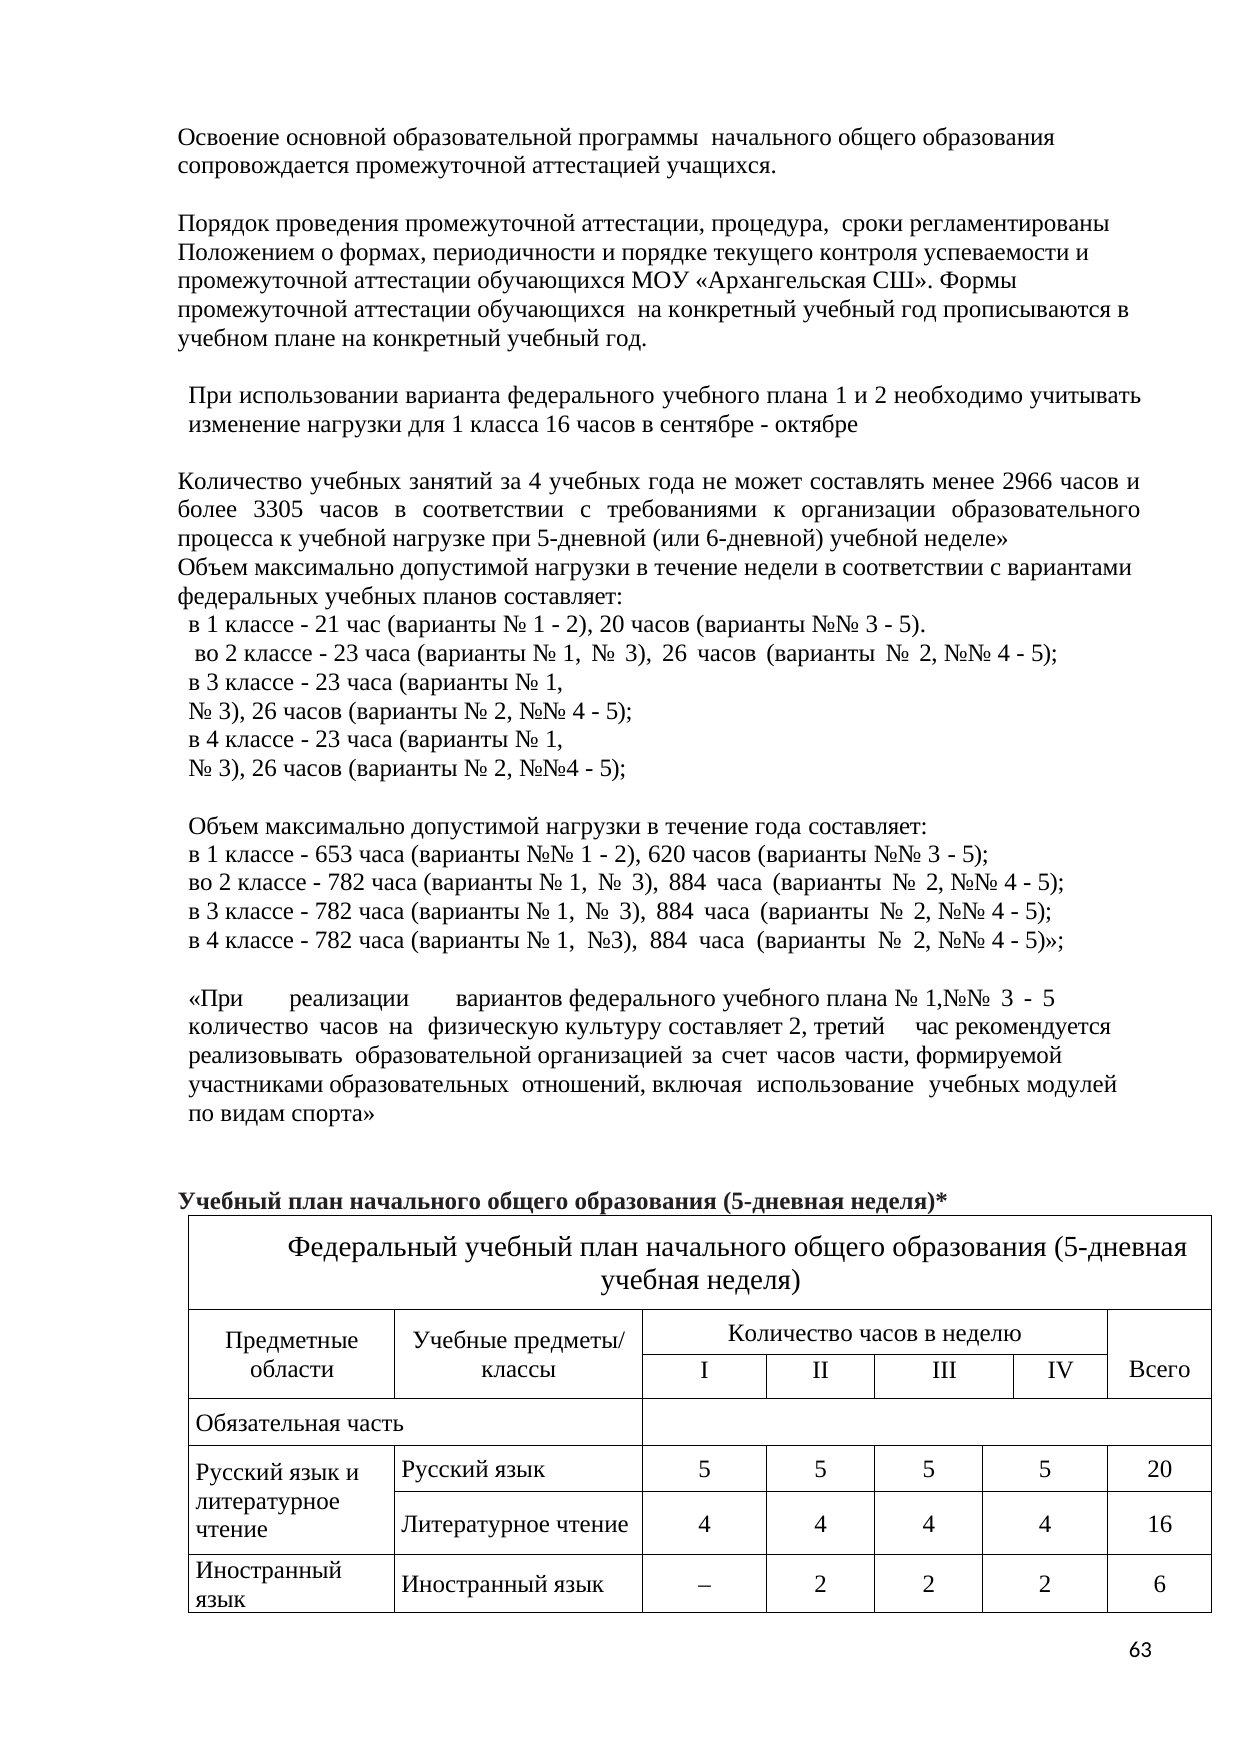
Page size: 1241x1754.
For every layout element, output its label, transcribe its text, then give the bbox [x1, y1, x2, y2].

table_cell 4 [983, 1492, 1107, 1554]
table_cell Русский язык [395, 1446, 642, 1491]
text «При реализации вариантов федерального учебного плана № 1,№№ 3 - 5 количество часов на физическую культуру составляет 2, третий час рекомендуется реализовывать образовательной организацией за счет часов части, формируемой участниками образовательных отношений, включая использование учебных модулей по видам спорта» [188, 983, 1141, 1126]
text № 3), 26 часов (варианты № 2, №№4 - 5); [188, 753, 1152, 782]
text Объем максимально допустимой нагрузки в течение года составляет: [188, 811, 1141, 839]
table_cell [643, 1399, 1211, 1445]
table_cell 5 [643, 1446, 766, 1491]
table_cell Иностранный язык [395, 1555, 642, 1612]
text Количество учебных занятий за 4 учебных года не может составлять менее 2966 часов и более 3305 часов в соответствии с требованиями к организации образовательного процесса к учебной нагрузке при 5-дневной (или 6-дневной) учебной неделе» [177, 466, 1142, 552]
table_cell 2 [983, 1555, 1107, 1612]
table_cell 4 [643, 1492, 766, 1554]
text При использовании варианта федерального учебного плана 1 и 2 необходимо учитывать изменение нагрузки для 1 класса 16 часов в сентябре - октябре [188, 380, 1142, 438]
table_cell Русский язык и литературное чтение [189, 1446, 394, 1554]
table_cell 20 [1108, 1446, 1211, 1491]
text в 3 классе - 23 часа (варианты № 1, [188, 667, 1152, 696]
text в 4 классе - 782 часа (варианты № 1, №3), 884 часа (варианты № 2, №№ 4 - 5)»; [188, 925, 1143, 954]
table_cell 5 [767, 1446, 874, 1491]
table_cell Всего [1108, 1310, 1211, 1398]
table_cell Обязательная часть [189, 1399, 642, 1445]
table_cell III [875, 1355, 1013, 1398]
table_cell IV [1014, 1355, 1107, 1398]
text Порядок проведения промежуточной аттестации, процедура, сроки регламентированы Положением о формах, периодичности и порядке текущего контроля успеваемости и промежуточной аттестации обучающихся МОУ «Архангельская СШ». Формы промежуточной аттестации обучающихся на конкретный учебный год прописываются в учебном плане на конкретный учебный год. [177, 208, 1152, 352]
table_cell Предметные области [189, 1310, 394, 1398]
table_cell – [643, 1555, 766, 1612]
table_cell I [643, 1355, 766, 1398]
text в 1 классе - 21 час (варианты № 1 - 2), 20 часов (варианты №№ 3 - 5). [188, 609, 1143, 638]
table_cell 2 [767, 1555, 874, 1612]
table_cell 4 [875, 1492, 982, 1554]
table_cell Учебные предметы/ классы [395, 1310, 642, 1398]
table_cell Иностранный язык [189, 1555, 394, 1612]
text № 3), 26 часов (варианты № 2, №№ 4 - 5); [188, 696, 1152, 724]
text в 1 классе - 653 часа (варианты №№ 1 - 2), 620 часов (варианты №№ 3 - 5); [188, 839, 1141, 868]
text в 4 классе - 23 часа (варианты № 1, [188, 724, 1152, 753]
table_cell Количество часов в неделю [643, 1310, 1107, 1354]
text Учебный план начального общего образования (5-дневная неделя)* [177, 1186, 1152, 1214]
text Объем максимально допустимой нагрузки в течение недели в соответствии с вариантами федеральных учебных планов составляет: [177, 552, 1152, 609]
table_cell 5 [875, 1446, 982, 1491]
table_header Федеральный учебный план начального общего образования (5-дневная учебная неделя) [189, 1216, 1211, 1309]
text во 2 классе - 782 часа (варианты № 1, № 3), 884 часа (варианты № 2, №№ 4 - 5); [188, 868, 1141, 896]
table_cell II [767, 1355, 874, 1398]
text во 2 классе - 23 часа (варианты № 1, № 3), 26 часов (варианты № 2, №№ 4 - 5); [188, 638, 1143, 667]
table_cell 6 [1108, 1555, 1211, 1612]
table_cell 5 [983, 1446, 1107, 1491]
text в 3 классе - 782 часа (варианты № 1, № 3), 884 часа (варианты № 2, №№ 4 - 5); [188, 896, 1141, 925]
table_cell 2 [875, 1555, 982, 1612]
table_cell 4 [767, 1492, 874, 1554]
table_cell 16 [1108, 1492, 1211, 1554]
text Освоение основной образовательной программы начального общего образования сопровождается промежуточной аттестацией учащихся. [177, 122, 1152, 179]
table_cell Литературное чтение [395, 1492, 642, 1554]
